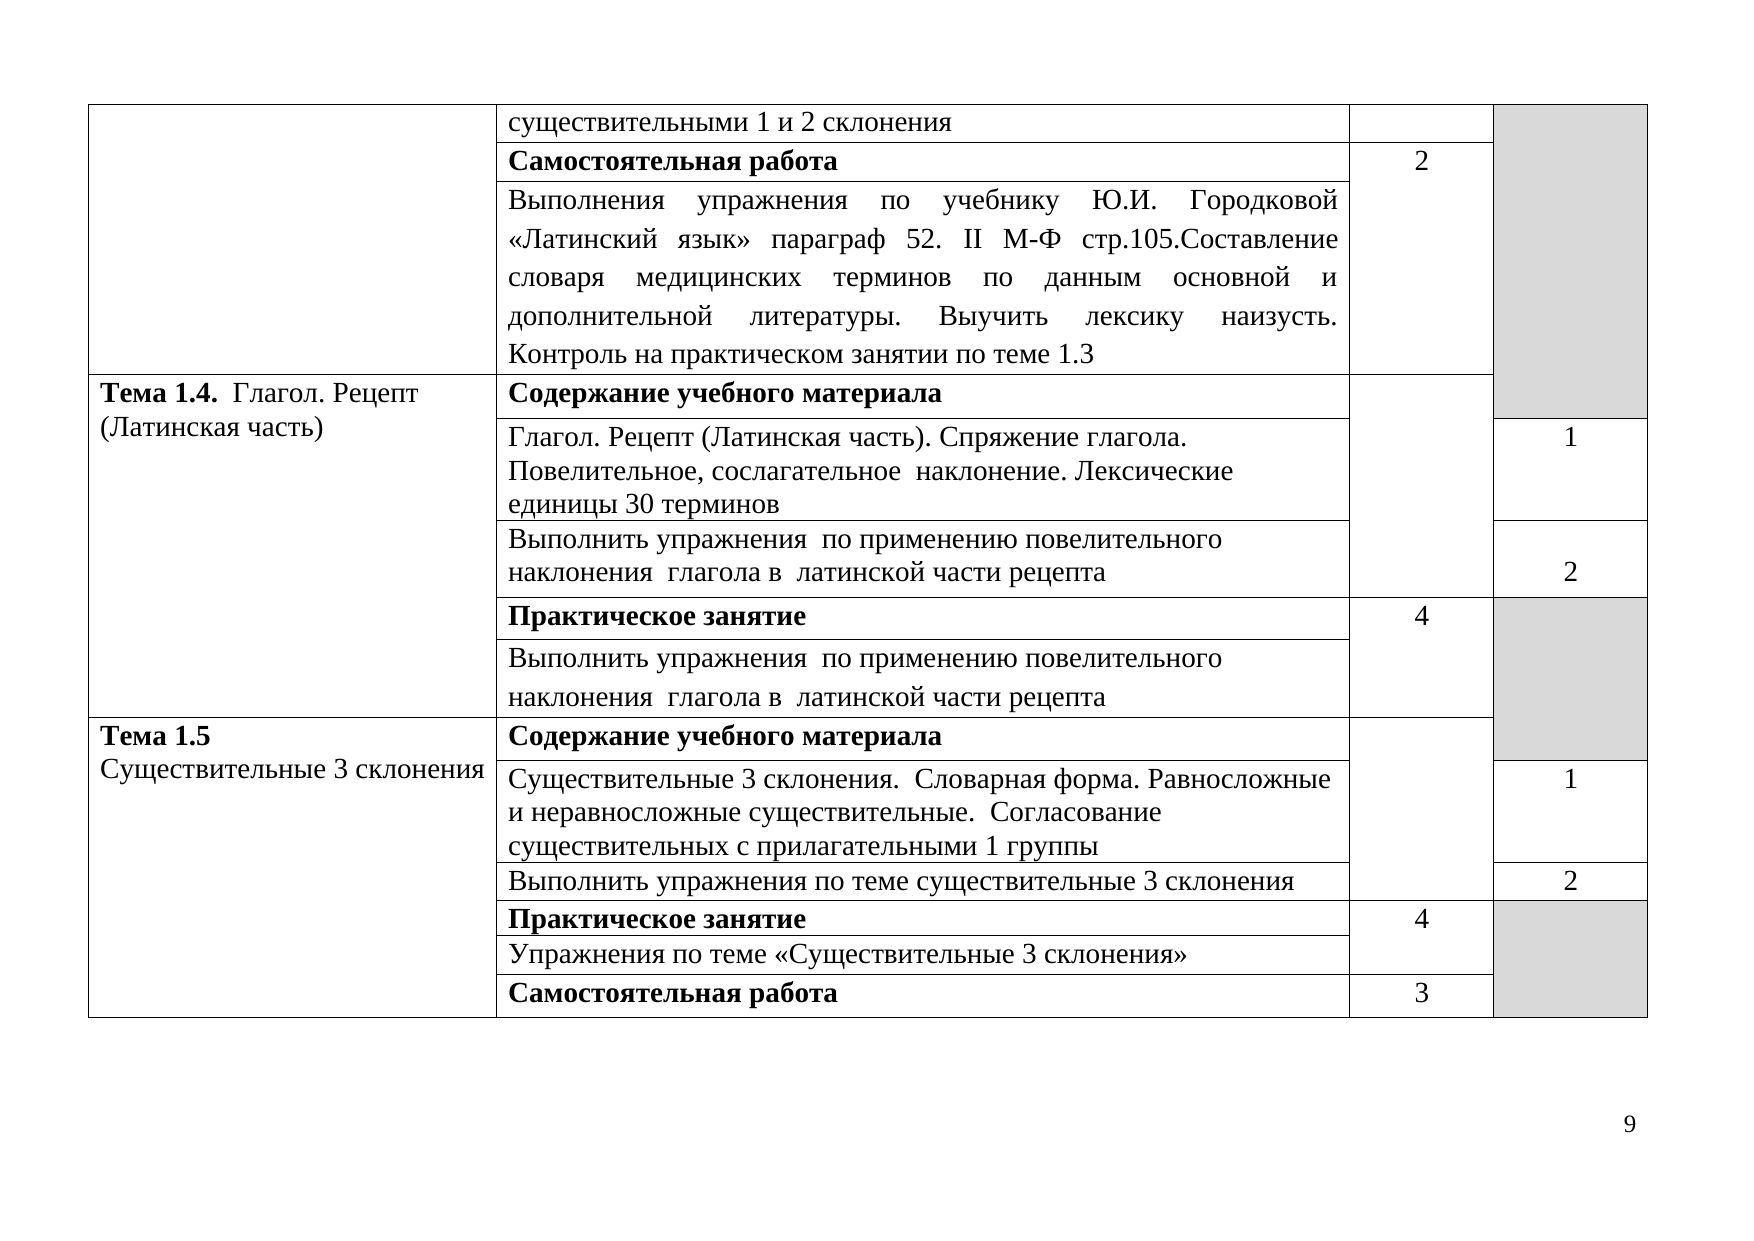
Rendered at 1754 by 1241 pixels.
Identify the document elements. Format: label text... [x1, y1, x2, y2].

table_cell 4 [1350, 598, 1493, 717]
table_cell Глагол. Рецепт (Латинская часть). Спряжение глагола. Повелительное, сослагательное наклонение. Лексические единицы 30 терминов [497, 419, 1349, 520]
table_cell Самостоятельная работа [497, 975, 1349, 1017]
table_cell 2 [1494, 521, 1647, 597]
table_cell Содержание учебного материала [497, 718, 1349, 760]
table_cell Выполнить упражнения по теме существительные 3 склонения [497, 863, 1349, 900]
table_cell 4 [1350, 901, 1493, 974]
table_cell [497, 105, 1349, 142]
table_cell 2 [1350, 143, 1493, 374]
table_cell [1494, 598, 1647, 760]
table_cell Тема 1.5 Существительные 3 склонения [89, 718, 496, 1017]
table_cell Практическое занятие [497, 901, 1349, 935]
table_cell 3 [1350, 975, 1493, 1017]
table_cell 1 [1494, 419, 1647, 520]
table_cell Самостоятельная работа [497, 143, 1349, 181]
table_cell 1 [1494, 761, 1647, 862]
table_cell Выполнить упражнения по применению повелительного наклонения глагола в латинской части рецепта [497, 640, 1349, 717]
table_cell [1350, 375, 1493, 597]
table_cell [1350, 718, 1493, 900]
table_cell Содержание учебного материала [497, 375, 1349, 418]
table_cell Тема 1.4. Глагол. Рецепт (Латинская часть) [89, 375, 496, 717]
table_cell Упражнения по теме «Существительные 3 склонения» [497, 936, 1349, 974]
table_cell Практическое занятие [497, 598, 1349, 639]
table_cell [1494, 901, 1647, 1017]
table_cell Выполнить упражнения по применению повелительного наклонения глагола в латинской части рецепта [497, 521, 1349, 597]
table_cell Существительные 3 склонения. Словарная форма. Равносложные и неравносложные существительные. Согласование существительных с прилагательными 1 группы [497, 761, 1349, 862]
table_cell 2 [1494, 863, 1647, 900]
table_cell Выполнения упражнения по учебнику Ю.И. Городковой «Латинский язык» параграф 52. II М-Ф стр.105.Составление словаря медицинских терминов по данным основной и дополнительной литературы. Выучить лексику наизусть. Контроль на практическом занятии по теме 1.3 [497, 182, 1349, 374]
